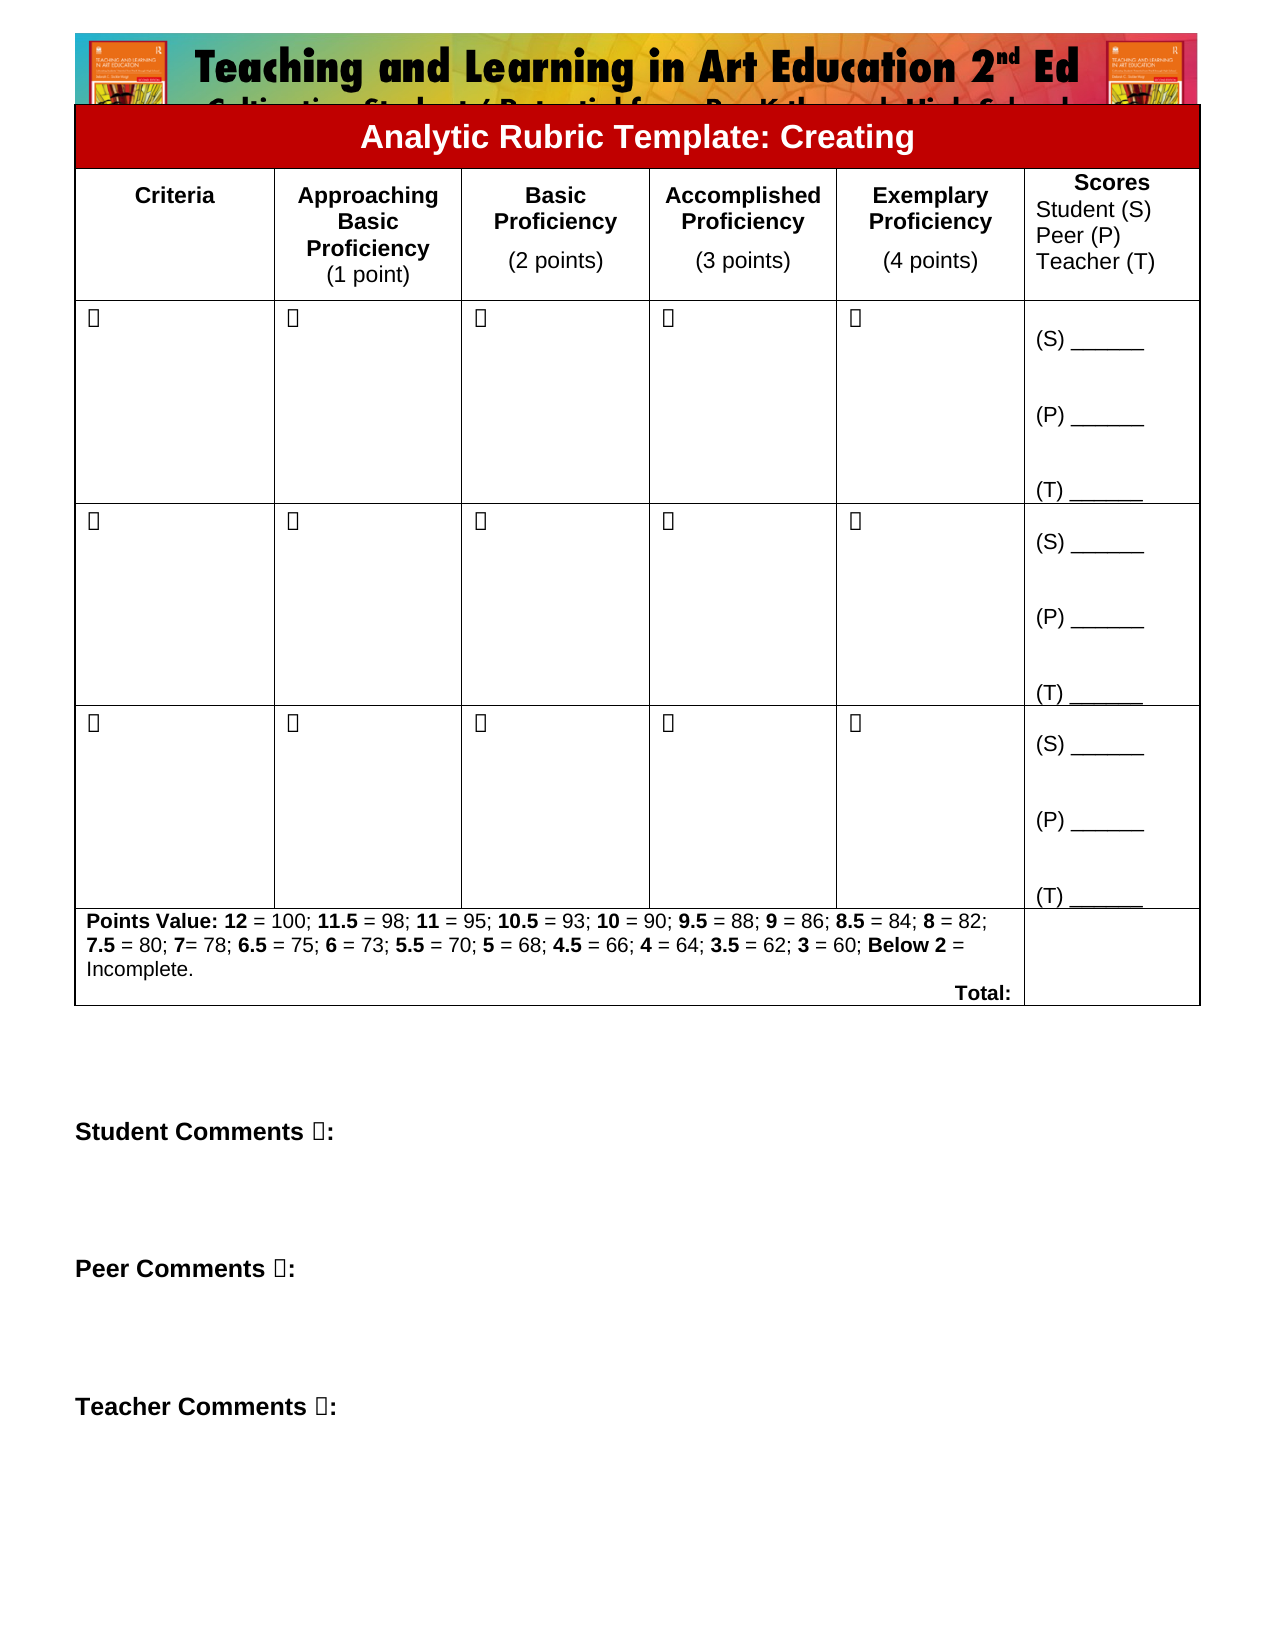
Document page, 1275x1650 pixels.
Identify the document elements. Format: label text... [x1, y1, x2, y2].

table_cell (S) ______ (P) ______ (T) ______ [1025, 706, 1199, 908]
text Teacher Comments ✅: [75, 1388, 1200, 1422]
table_cell (S) ______ (P) ______ (T) ______ [1025, 504, 1199, 705]
text Student Comments ✅: [75, 1114, 1200, 1148]
table_cell ✅ [837, 504, 1024, 705]
table_cell Accomplished Proficiency (3 points) [650, 169, 836, 300]
table_header Analytic Rubric Template: Creating [76, 105, 1199, 168]
table_cell (S) ______ (P) ______ (T) ______ [1025, 301, 1199, 502]
table_cell ✅ [76, 301, 274, 502]
table_cell [1025, 909, 1199, 1005]
table_cell Approaching Basic Proficiency (1 point) [275, 169, 461, 300]
table_cell ✅ [275, 706, 461, 908]
table_cell ✅ [650, 504, 836, 705]
picture [75, 33, 1198, 104]
table_cell ✅ [650, 301, 836, 502]
table_cell ✅ [76, 706, 274, 908]
table_cell ✅ [76, 504, 274, 705]
table_cell ✅ [462, 301, 649, 502]
table_cell Points Value: 12 = 100; 11.5 = 98; 11 = 95; 10.5 = 93; 10 = 90; 9.5 = 88; 9 = 86; 8.5 = 84; 8 = 82; 7.5 = 80; 7= 78; 6.5 = 75; 6 = 73; 5.5 = 70; 5 = 68; 4.5 = 66; 4 = 64; 3.5 = 62; 3 = 60; Below 2 = Incomplete. Total: [76, 909, 1024, 1005]
table_cell Criteria [76, 169, 274, 300]
table_cell ✅ [650, 706, 836, 908]
table_cell ✅ [462, 504, 649, 705]
table_cell ✅ [275, 504, 461, 705]
table_cell Exemplary Proficiency (4 points) [837, 169, 1024, 300]
table_cell ✅ [275, 301, 461, 502]
table_cell Scores Student (S) Peer (P) Teacher (T) [1025, 169, 1199, 300]
table_cell ✅ [837, 301, 1024, 502]
table_cell ✅ [462, 706, 649, 908]
table_cell Basic Proficiency (2 points) [462, 169, 649, 300]
text Peer Comments ✅: [75, 1251, 1200, 1285]
table_cell ✅ [837, 706, 1024, 908]
